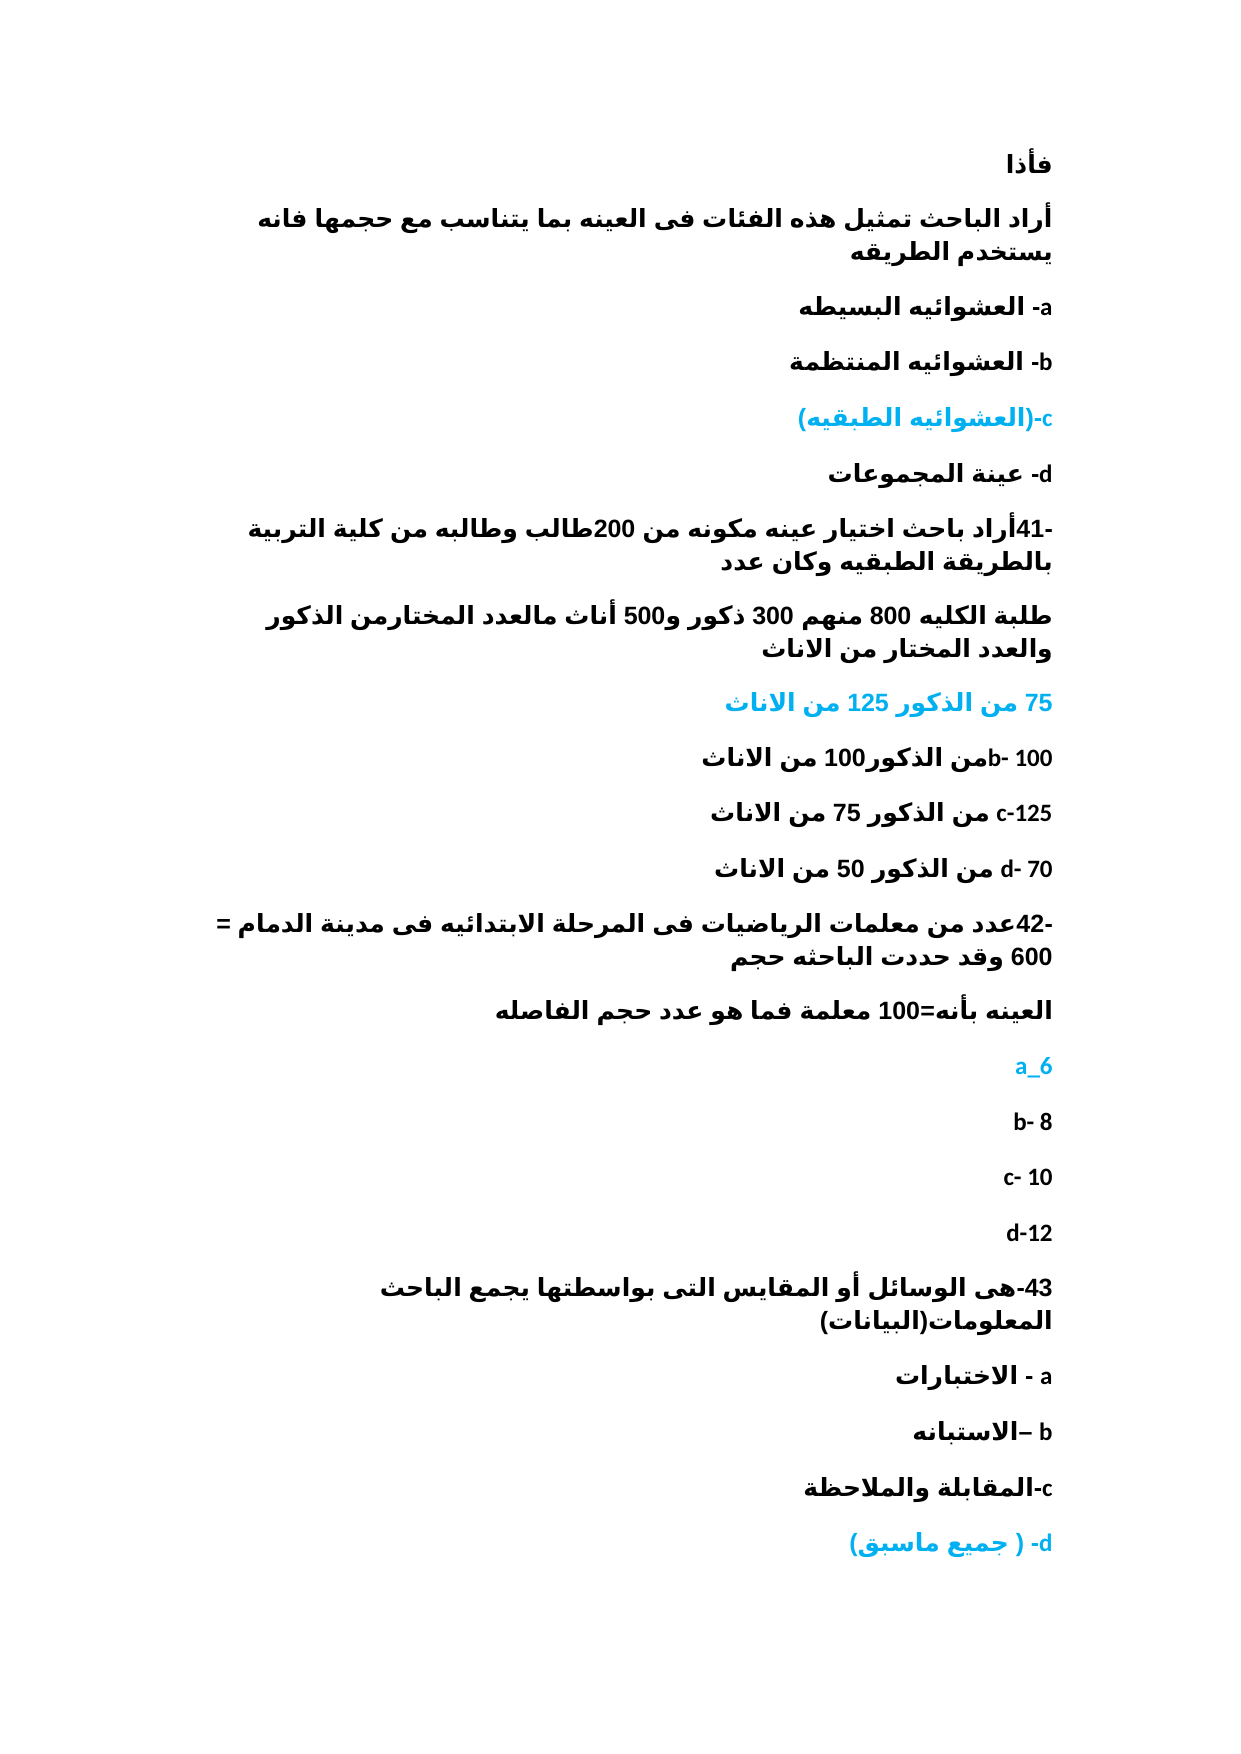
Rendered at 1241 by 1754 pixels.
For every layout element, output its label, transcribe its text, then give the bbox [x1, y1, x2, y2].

text d- 70 من الذكور 50 من الاناث [187, 853, 1053, 884]
text c-125 من الذكور 75 من الاناث [187, 797, 1053, 828]
text فأذا [187, 150, 1053, 179]
text b- 100من الذكور100 من الاناث [187, 742, 1053, 772]
text b –الاستبانه [187, 1416, 1053, 1446]
text c-(العشوائيه الطبقيه) [187, 402, 1053, 433]
text 43-هى الوسائل أو المقايس التى بواسطتها يجمع الباحث المعلومات(البيانات) [187, 1273, 1053, 1335]
text a_6 [187, 1050, 1053, 1080]
text a - الاختبارات [187, 1360, 1053, 1391]
text d- ( جميع ماسبق) [187, 1528, 1053, 1558]
text c- 10 [187, 1162, 1053, 1192]
text أراد الباحث تمثيل هذه الفئات فى العينه بما يتناسب مع حجمها فانه يستخدم الطريقه [187, 204, 1053, 266]
text -41أراد باحث اختيار عينه مكونه من 200طالب وطالبه من كلية التربية بالطريقة الطبقيه وكان عدد [187, 514, 1053, 576]
text b- العشوائيه المنتظمة [187, 347, 1053, 377]
text c-المقابلة والملاحظة [187, 1472, 1053, 1502]
text b- 8 [187, 1106, 1053, 1136]
text d- عينة المجموعات [187, 458, 1053, 489]
text طلبة الكليه 800 منهم 300 ذكور و500 أناث مالعدد المختارمن الذكور والعدد المختار من الاناث [187, 601, 1053, 663]
text العينه بأنه=100 معلمة فما هو عدد حجم الفاصله [187, 996, 1053, 1025]
text -42عدد من معلمات الرياضيات فى المرحلة الابتدائيه فى مدينة الدمام = 600 وقد حددت الباحثه حجم [187, 909, 1053, 971]
text a- العشوائيه البسيطه [187, 291, 1053, 321]
text d-12 [187, 1217, 1053, 1248]
text 75 من الذكور 125 من الاناث [187, 688, 1053, 717]
